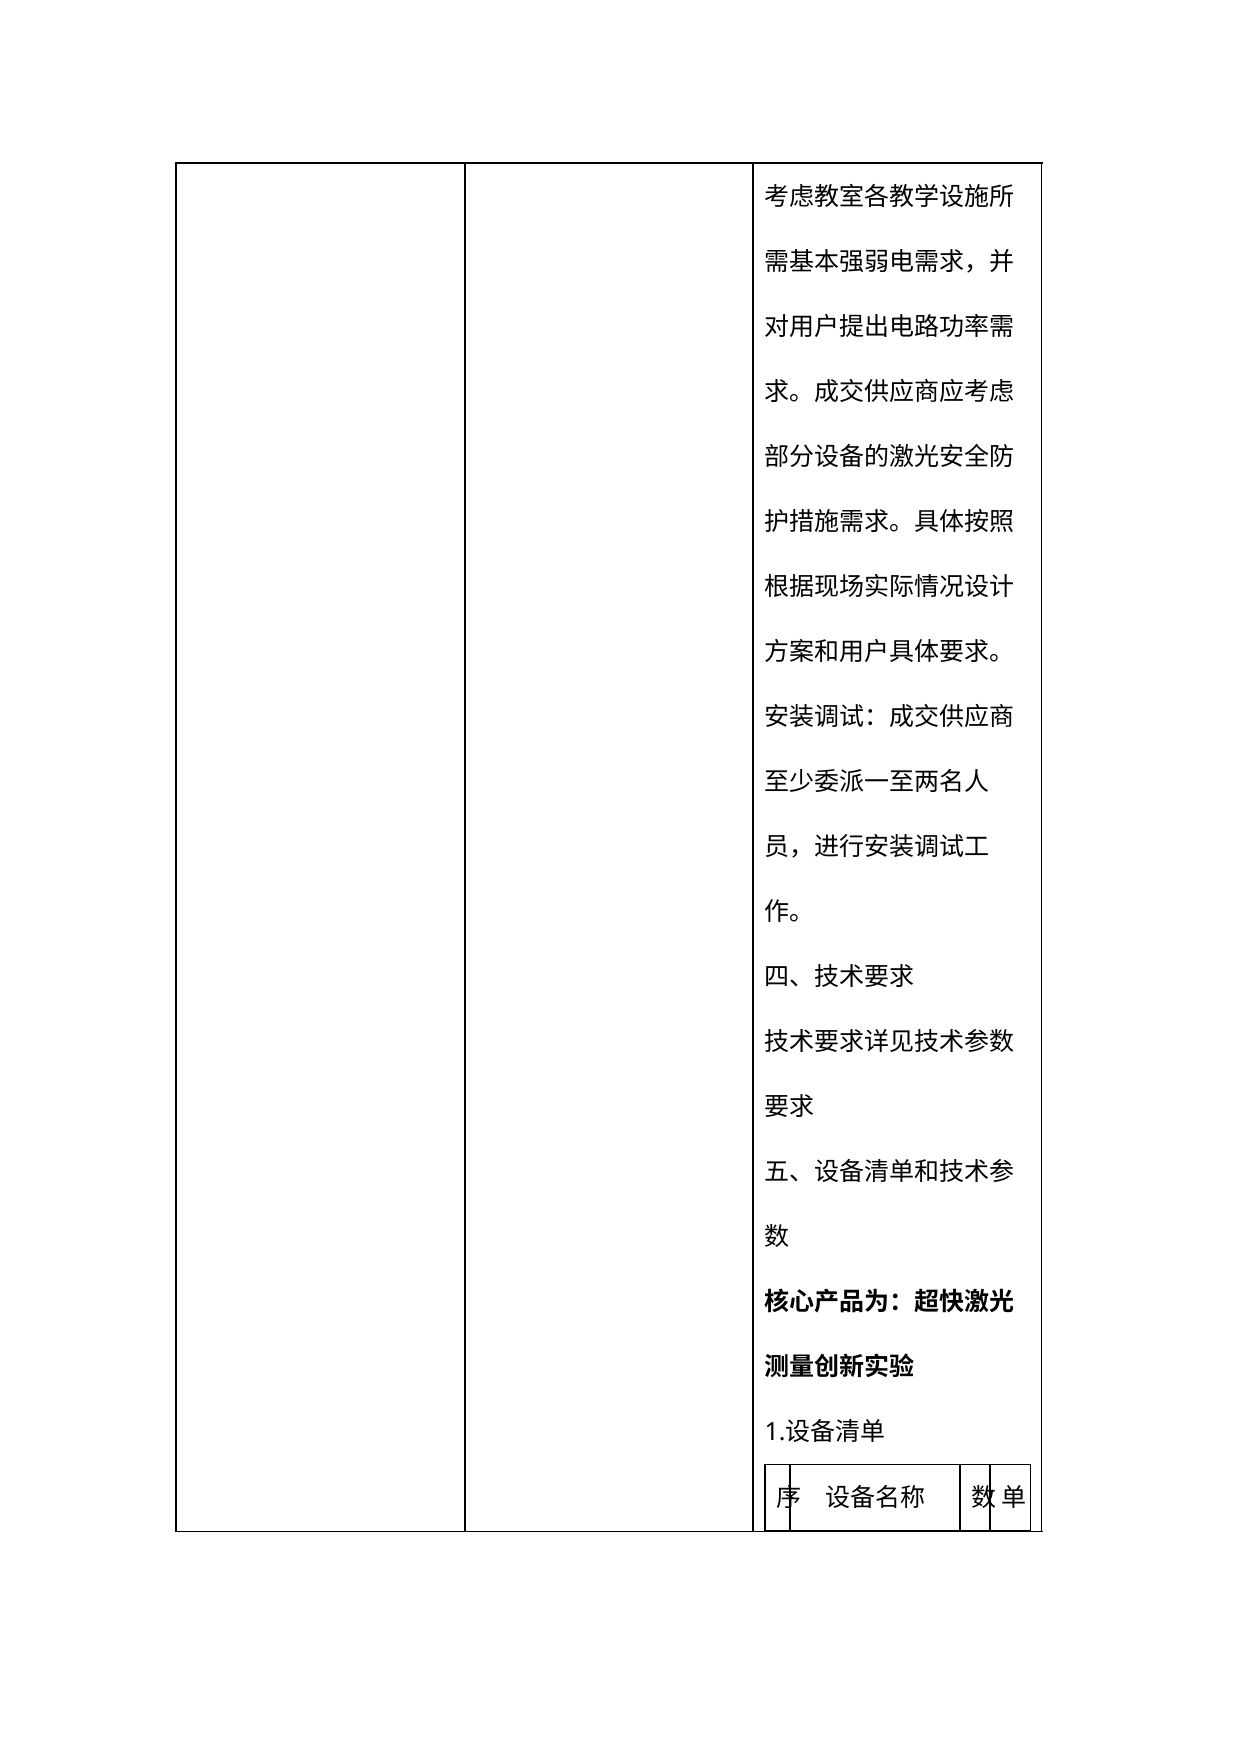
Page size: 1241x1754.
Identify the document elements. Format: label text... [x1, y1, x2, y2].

table_cell [177, 164, 464, 1531]
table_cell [754, 164, 1041, 1531]
table_cell 1 [466, 164, 752, 1531]
